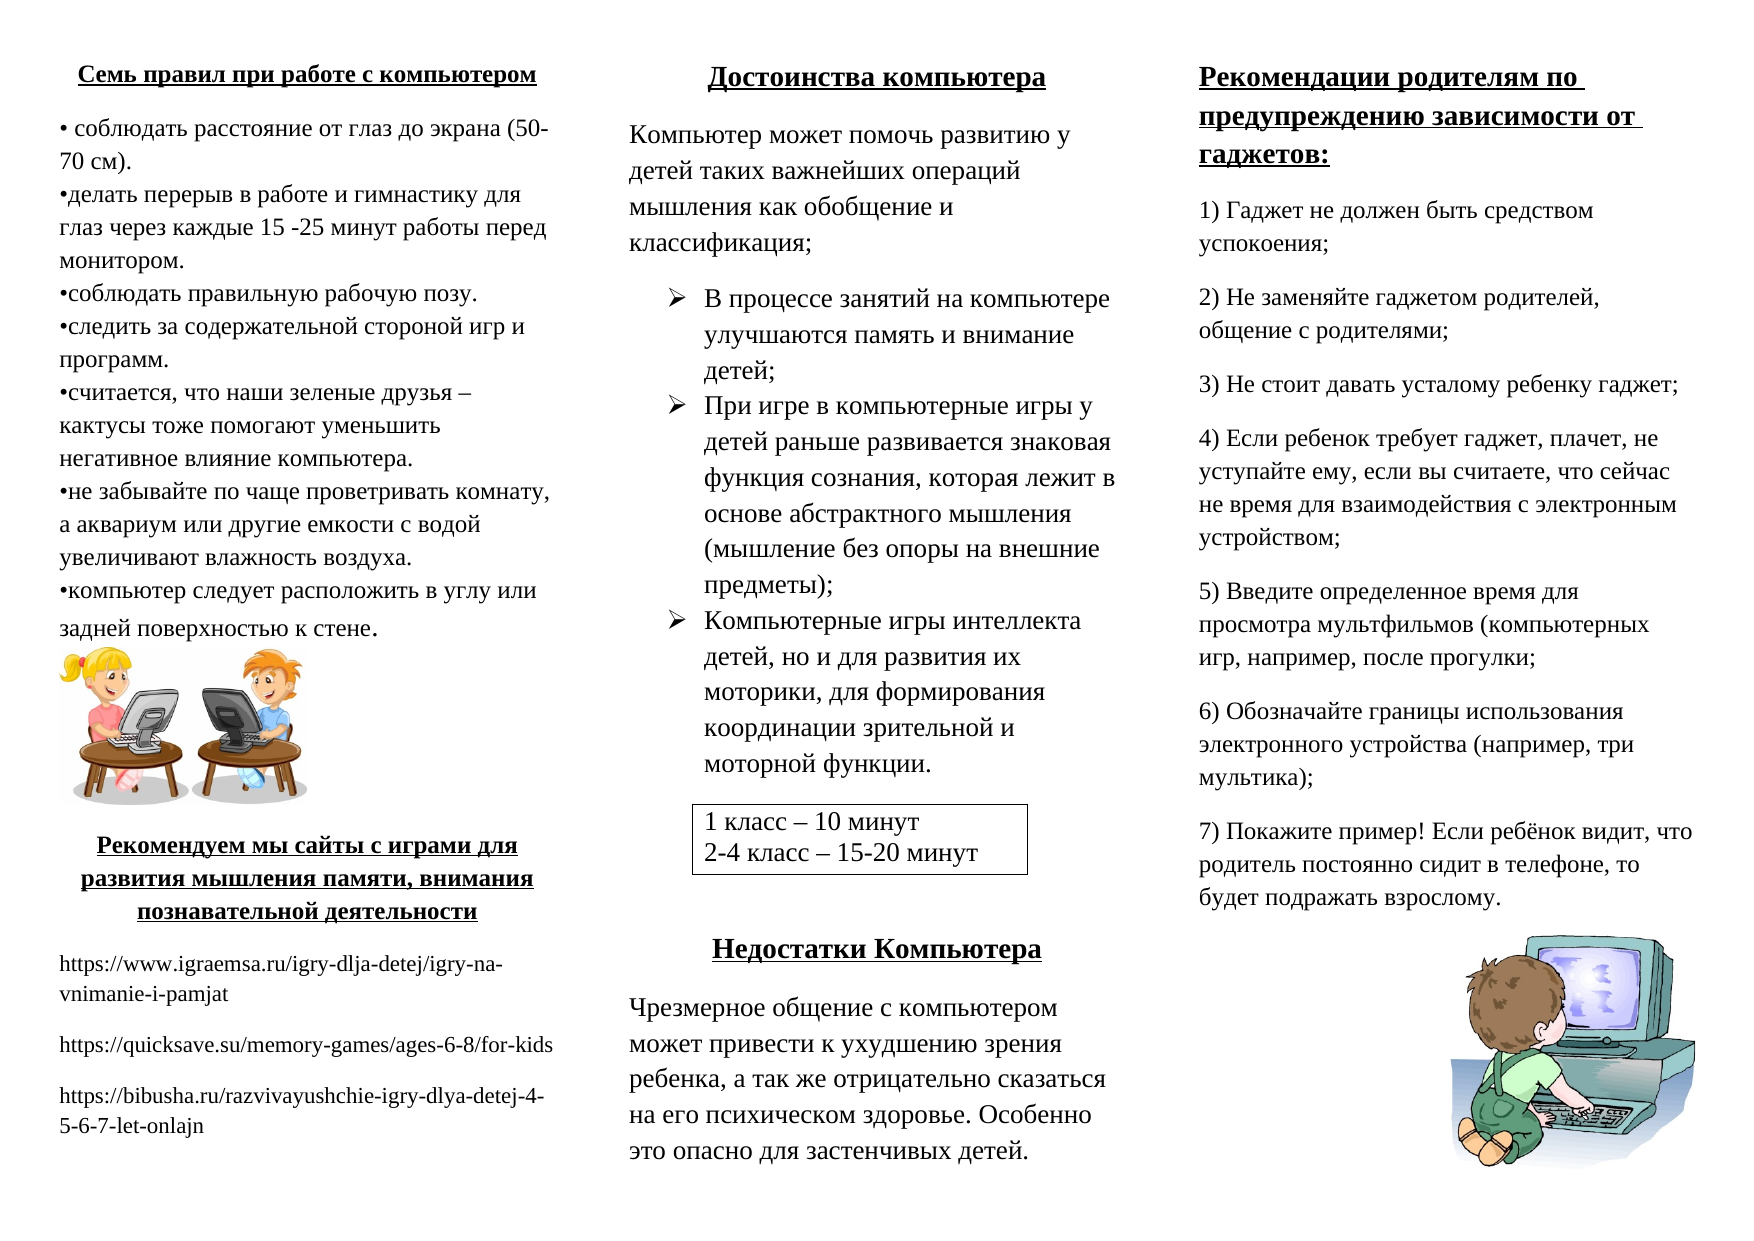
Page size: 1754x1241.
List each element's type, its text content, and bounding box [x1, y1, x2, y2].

text Рекомендации родителям по предупреждению зависимости от гаджетов: [1199, 59, 1695, 170]
table_header 1 класс – 10 минут 2-4 класс – 15-20 минут [693, 805, 1027, 874]
picture [1450, 935, 1696, 1180]
text Чрезмерное общение с компьютером может привести к ухудшению зрения ребенка, а так же отрицательно сказаться на его психическом здоровье. Особенно это опасно для застенчивых детей. [629, 991, 1125, 1165]
text 3) Не стоит давать усталому ребенку гаджет; [1199, 369, 1695, 398]
list Компьютерные игры интеллекта детей, но и для развития их моторики, для формирования координации зрительной и моторной функции. [666, 604, 1125, 778]
text 4) Если ребенок требует гаджет, плачет, не уступайте ему, если вы считаете, что сейчас не время для взаимодействия с электронным устройством; [1199, 423, 1695, 551]
text Достоинства компьютера [629, 59, 1125, 93]
text • соблюдать расстояние от глаз до экрана (50-70 см). •делать перерыв в работе и гимнастику для глаз через каждые 15 -25 минут работы перед монитором. •соблюдать правильную рабочую позу. •следить за содержательной стороной игр и программ. •считается, что наши зеленые друзья – кактусы тоже помогают уменьшить негативное влияние компьютера. •не забывайте по чаще проветривать комнату, а аквариум или другие емкости с водой увеличивают влажность воздуха. •компьютер следует расположить в углу или задней поверхностью к стене. [59, 113, 555, 804]
text https://www.igraemsa.ru/igry-dlja-detej/igry-na-vnimanie-i-pamjat [59, 950, 555, 1006]
picture [59, 647, 307, 805]
text Компьютер может помочь развитию у детей таких важнейших операций мышления как обобщение и классификация; [629, 118, 1125, 257]
text Рекомендуем мы сайты с играми для развития мышления памяти, внимания познавательной деятельности [59, 830, 555, 925]
list При игре в компьютерные игры у детей раньше развивается знаковая функция сознания, которая лежит в основе абстрактного мышления (мышление без опоры на внешние предметы); [666, 389, 1125, 599]
text Семь правил при работе с компьютером [59, 59, 555, 88]
text 6) Обозначайте границы использования электронного устройства (например, три мультика); [1199, 696, 1695, 791]
list В процессе занятий на компьютере улучшаются память и внимание детей; [666, 282, 1125, 385]
text https://bibusha.ru/razvivayushchie-igry-dlya-detej-4-5-6-7-let-onlajn [59, 1082, 555, 1139]
text 2) Не заменяйте гаджетом родителей, общение с родителями; [1199, 282, 1695, 344]
text 7) Покажите пример! Если ребёнок видит, что родитель постоянно сидит в телефоне, то будет подражать взрослому. [1199, 816, 1695, 911]
text 5) Введите определенное время для просмотра мультфильмов (компьютерных игр, например, после прогулки; [1199, 576, 1695, 671]
text https://quicksave.su/memory-games/ages-6-8/for-kids [59, 1031, 555, 1057]
text Недостатки Компьютера [629, 932, 1125, 965]
text 1) Гаджет не должен быть средством успокоения; [1199, 196, 1695, 257]
